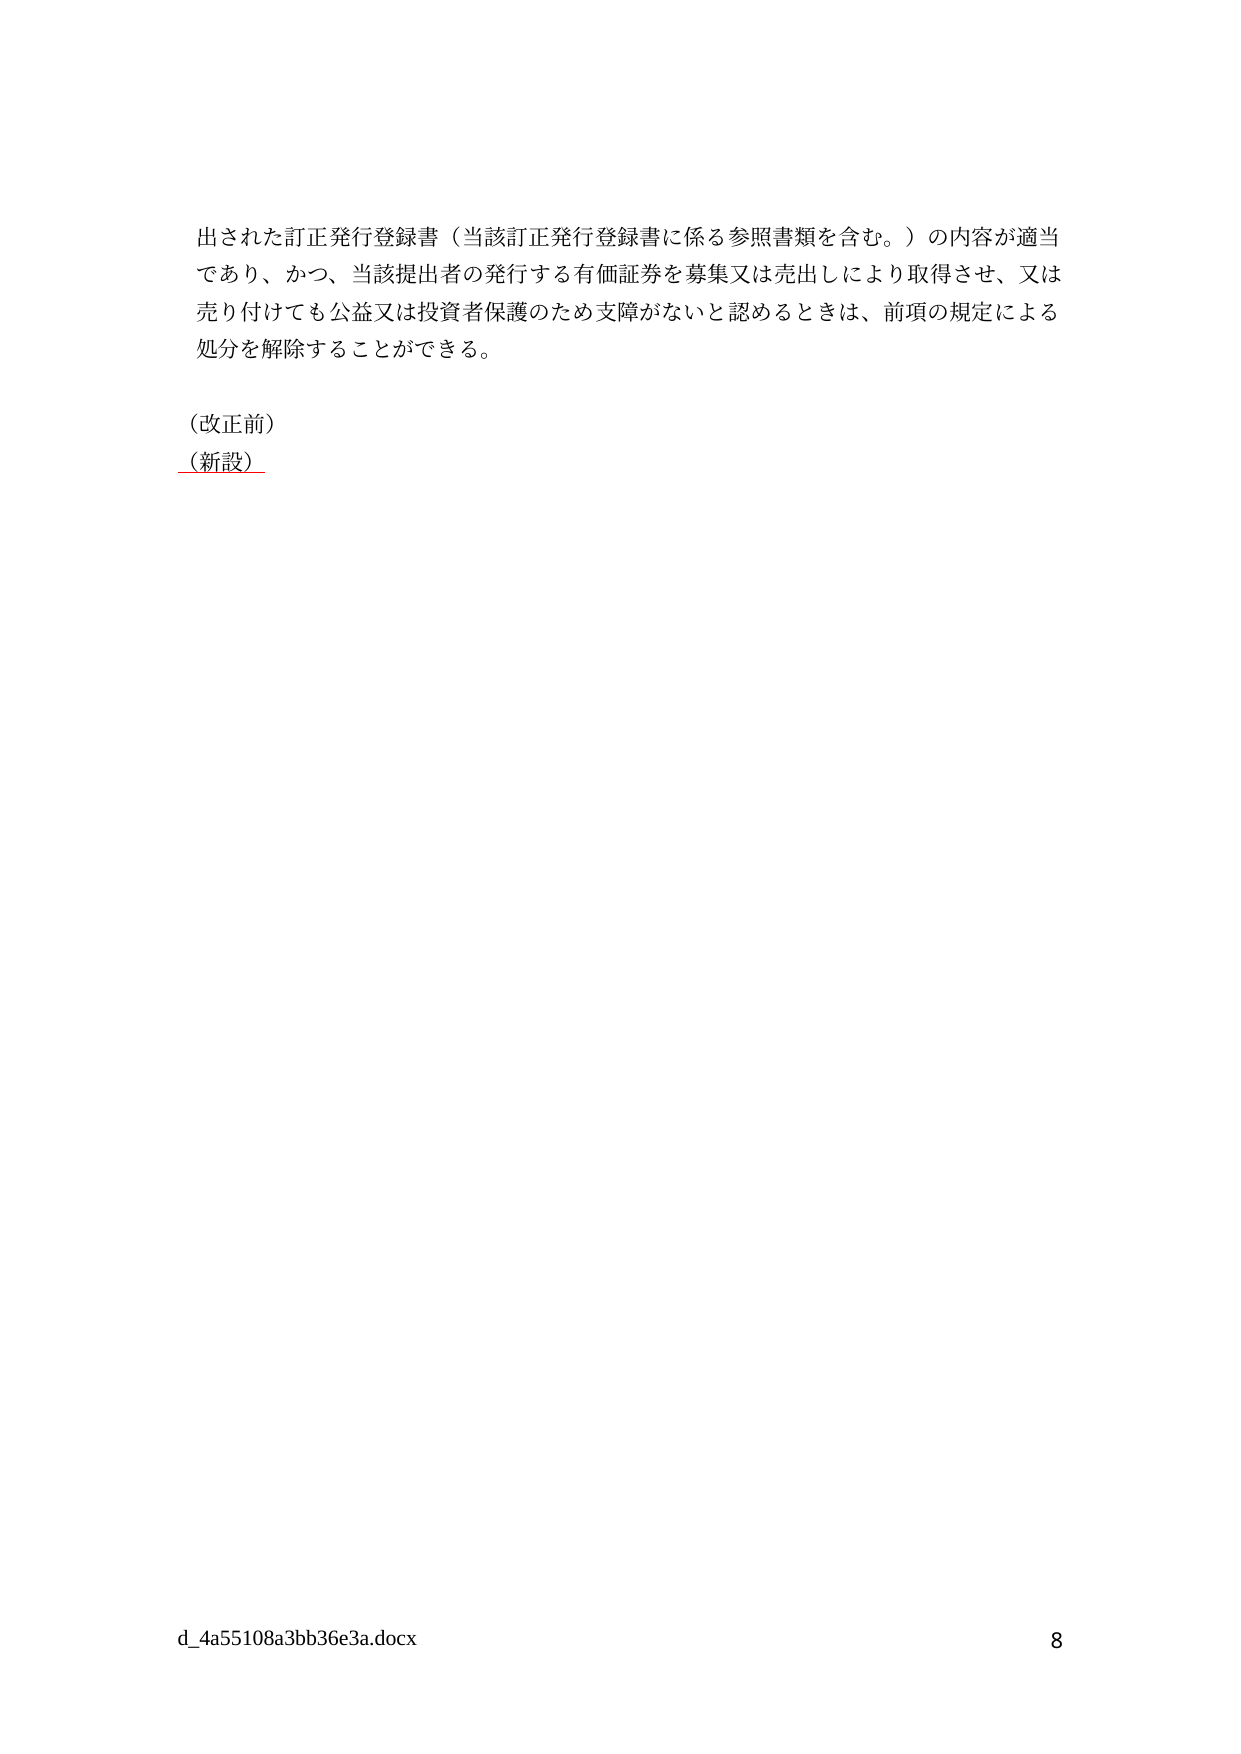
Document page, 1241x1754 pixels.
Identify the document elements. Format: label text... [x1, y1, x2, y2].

text （新設） [177, 442, 1063, 479]
text （改正前） [177, 404, 1063, 442]
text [177, 217, 1063, 367]
